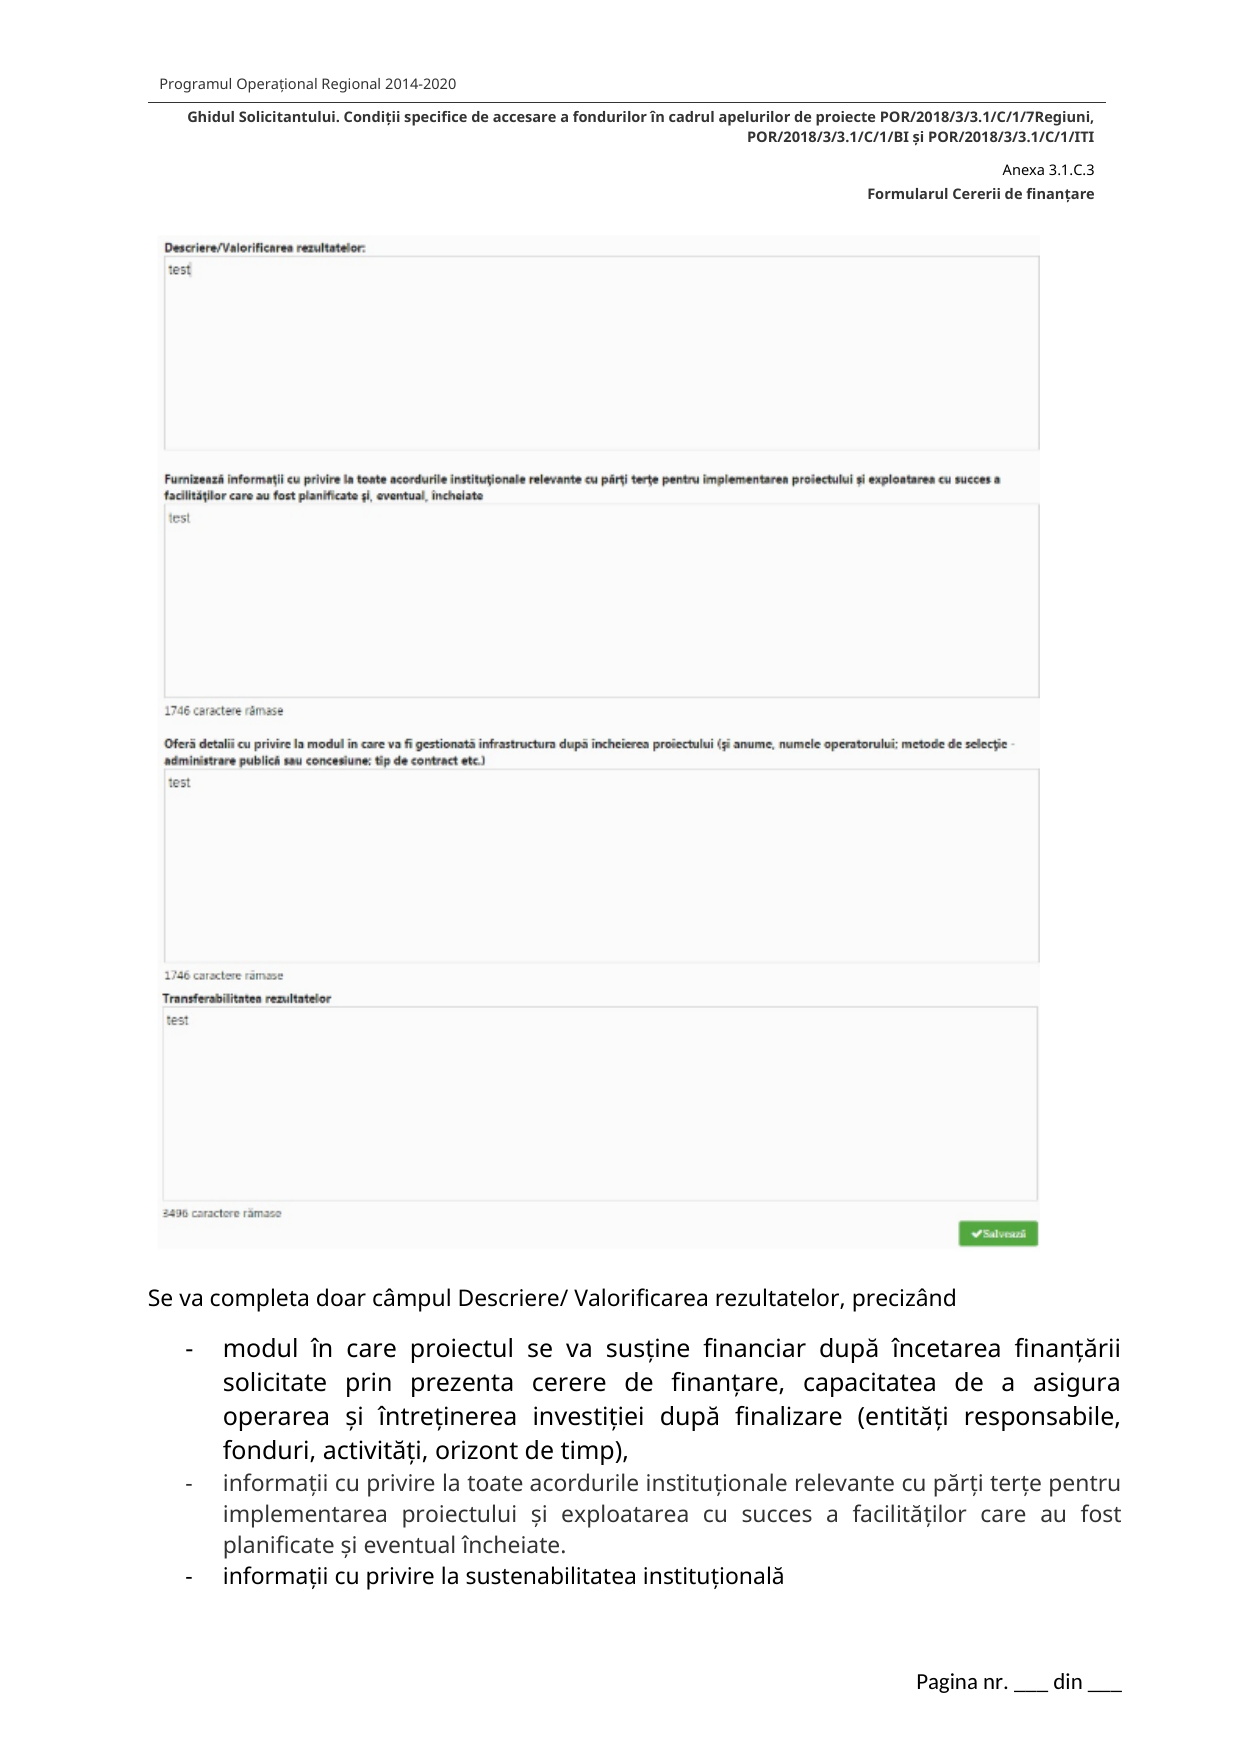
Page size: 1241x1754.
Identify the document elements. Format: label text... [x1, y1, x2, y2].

list modul în care proiectul se va susţine financiar după încetarea finanţării solicitate prin prezenta cerere de finanţare, capacitatea de a asigura operarea şi întreţinerea investiţiei după finalizare (entităţi responsabile, fonduri, activităţi, orizont de timp), [185, 1330, 1122, 1467]
list informații cu privire la toate acordurile instituționale relevante cu părți terțe pentru implementarea proiectului și exploatarea cu succes a facilităților care au fost planificate și eventual încheiate. [185, 1467, 1122, 1560]
picture [147, 234, 1040, 1266]
list informații cu privire la sustenabilitatea instituțională [185, 1560, 1122, 1592]
list Se va completa doar câmpul Descriere/ Valorificarea rezultatelor, precizând [148, 1282, 1122, 1314]
